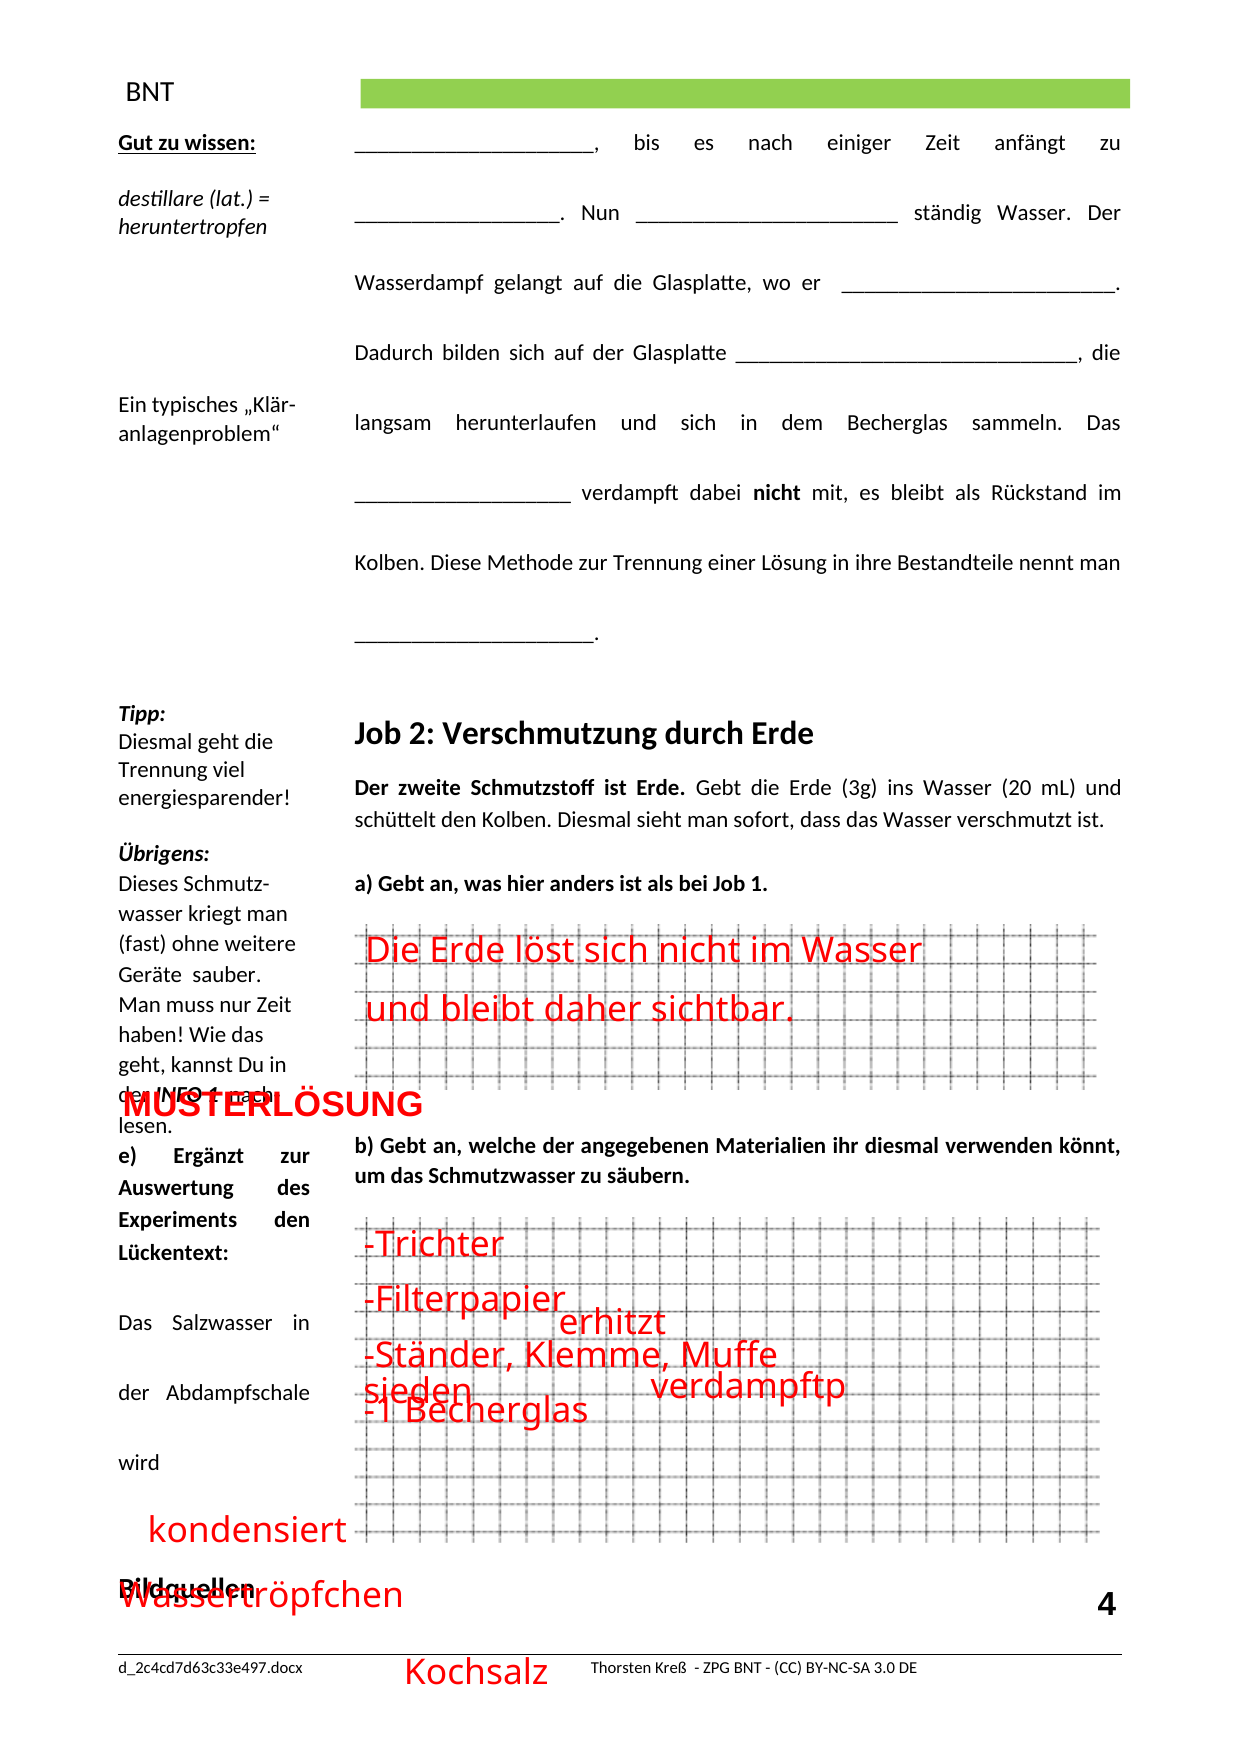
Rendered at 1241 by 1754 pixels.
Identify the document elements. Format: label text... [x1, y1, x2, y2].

text a) Gebt an, was hier anders ist als bei Job 1. [354, 869, 1122, 897]
picture [354, 1217, 1100, 1543]
text Job 2: Verschmutzung durch Erde [354, 712, 1122, 753]
text Man muss nur Zeit haben! Wie das geht, kannst Du in der INFO 1 nach-lesen. [118, 990, 310, 1139]
text heruntertropfen [118, 212, 310, 241]
text Diesmal geht die Trennung viel energiesparender! [118, 727, 310, 811]
picture [354, 924, 1097, 1090]
text Gut zu wissen: [118, 128, 310, 156]
text Übrigens: [118, 839, 310, 867]
text destillare (lat.) = [118, 184, 310, 212]
text Dieses Schmutz-wasser kriegt man (fast) ohne weitere Geräte sauber. [118, 869, 310, 988]
text Bildquellen [118, 1570, 1122, 1605]
text Tipp: [118, 699, 310, 727]
text Ein typisches „Klär-anlagenproblem“ [118, 391, 310, 447]
text Das Salzwasser in der Abdampfschale wird _____________________, bis es nach einiger Zeit anfängt zu __________________. Nun _______________________ ständig Wasser. Der Wasserdampf gelangt auf die Glasplatte, wo er ________________________. Dadurch bilden sich auf der Glasplatte ______________________________, die langsam herunterlaufen und sich in dem Becherglas sammeln. Das ___________________ verdampft dabei nicht mit, es bleibt als Rückstand im Kolben. Diese Methode zur Trennung einer Lösung in ihre Bestandteile nennt man _____________________. [354, 128, 1122, 646]
text e) Ergänzt zur Auswertung des Experiments den Lückentext: [118, 1141, 310, 1266]
text Der zweite Schmutzstoff ist Erde. Gebt die Erde (3g) ins Wasser (20 mL) und schüttelt den Kolben. Diesmal sieht man sofort, dass das Wasser verschmutzt ist. [354, 773, 1122, 833]
text b) Gebt an, welche der angegebenen Materialien ihr diesmal verwenden könnt, um das Schmutzwasser zu säubern. [354, 1131, 1122, 1189]
